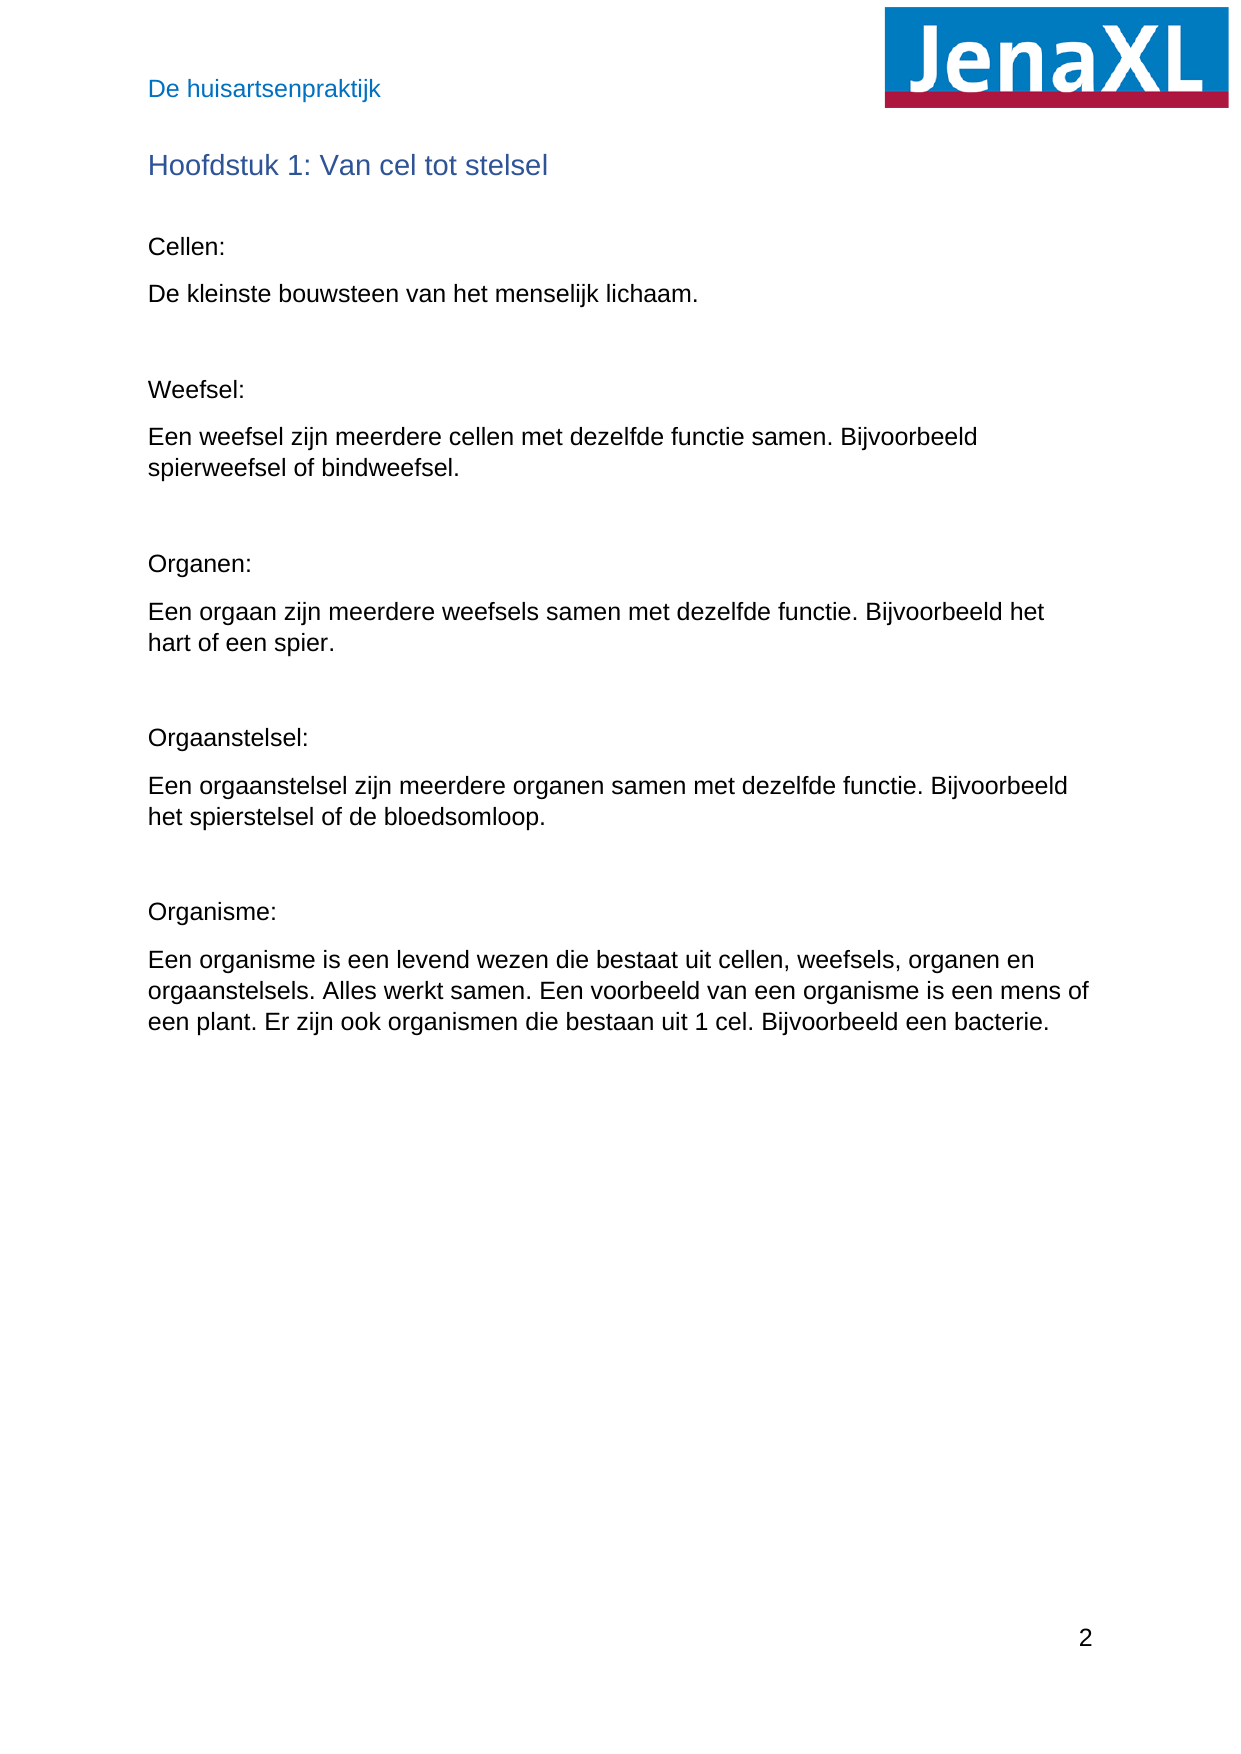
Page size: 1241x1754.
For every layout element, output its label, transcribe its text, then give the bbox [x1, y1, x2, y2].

text Cellen: [148, 231, 1093, 260]
text Orgaanstelsel: [148, 723, 1093, 752]
text Organisme: [148, 897, 1093, 926]
text De kleinste bouwsteen van het menselijk lichaam. [148, 279, 1093, 308]
text Een organisme is een levend wezen die bestaat uit cellen, weefsels, organen en orgaanstelsels. Alles werkt samen. Een voorbeeld van een organisme is een mens of een plant. Er zijn ook organismen die bestaan uit 1 cel. Bijvoorbeeld een bacterie. [148, 945, 1093, 1036]
picture [884, 7, 1229, 108]
text Weefsel: [148, 374, 1093, 403]
subtitle Hoofdstuk 1: Van cel tot stelsel [148, 148, 1093, 181]
text Een orgaanstelsel zijn meerdere organen samen met dezelfde functie. Bijvoorbeeld het spierstelsel of de bloedsomloop. [148, 771, 1093, 830]
text Een weefsel zijn meerdere cellen met dezelfde functie samen. Bijvoorbeeld spierweefsel of bindweefsel. [148, 422, 1093, 482]
text Organen: [148, 549, 1093, 577]
text Een orgaan zijn meerdere weefsels samen met dezelfde functie. Bijvoorbeeld het hart of een spier. [148, 596, 1093, 656]
